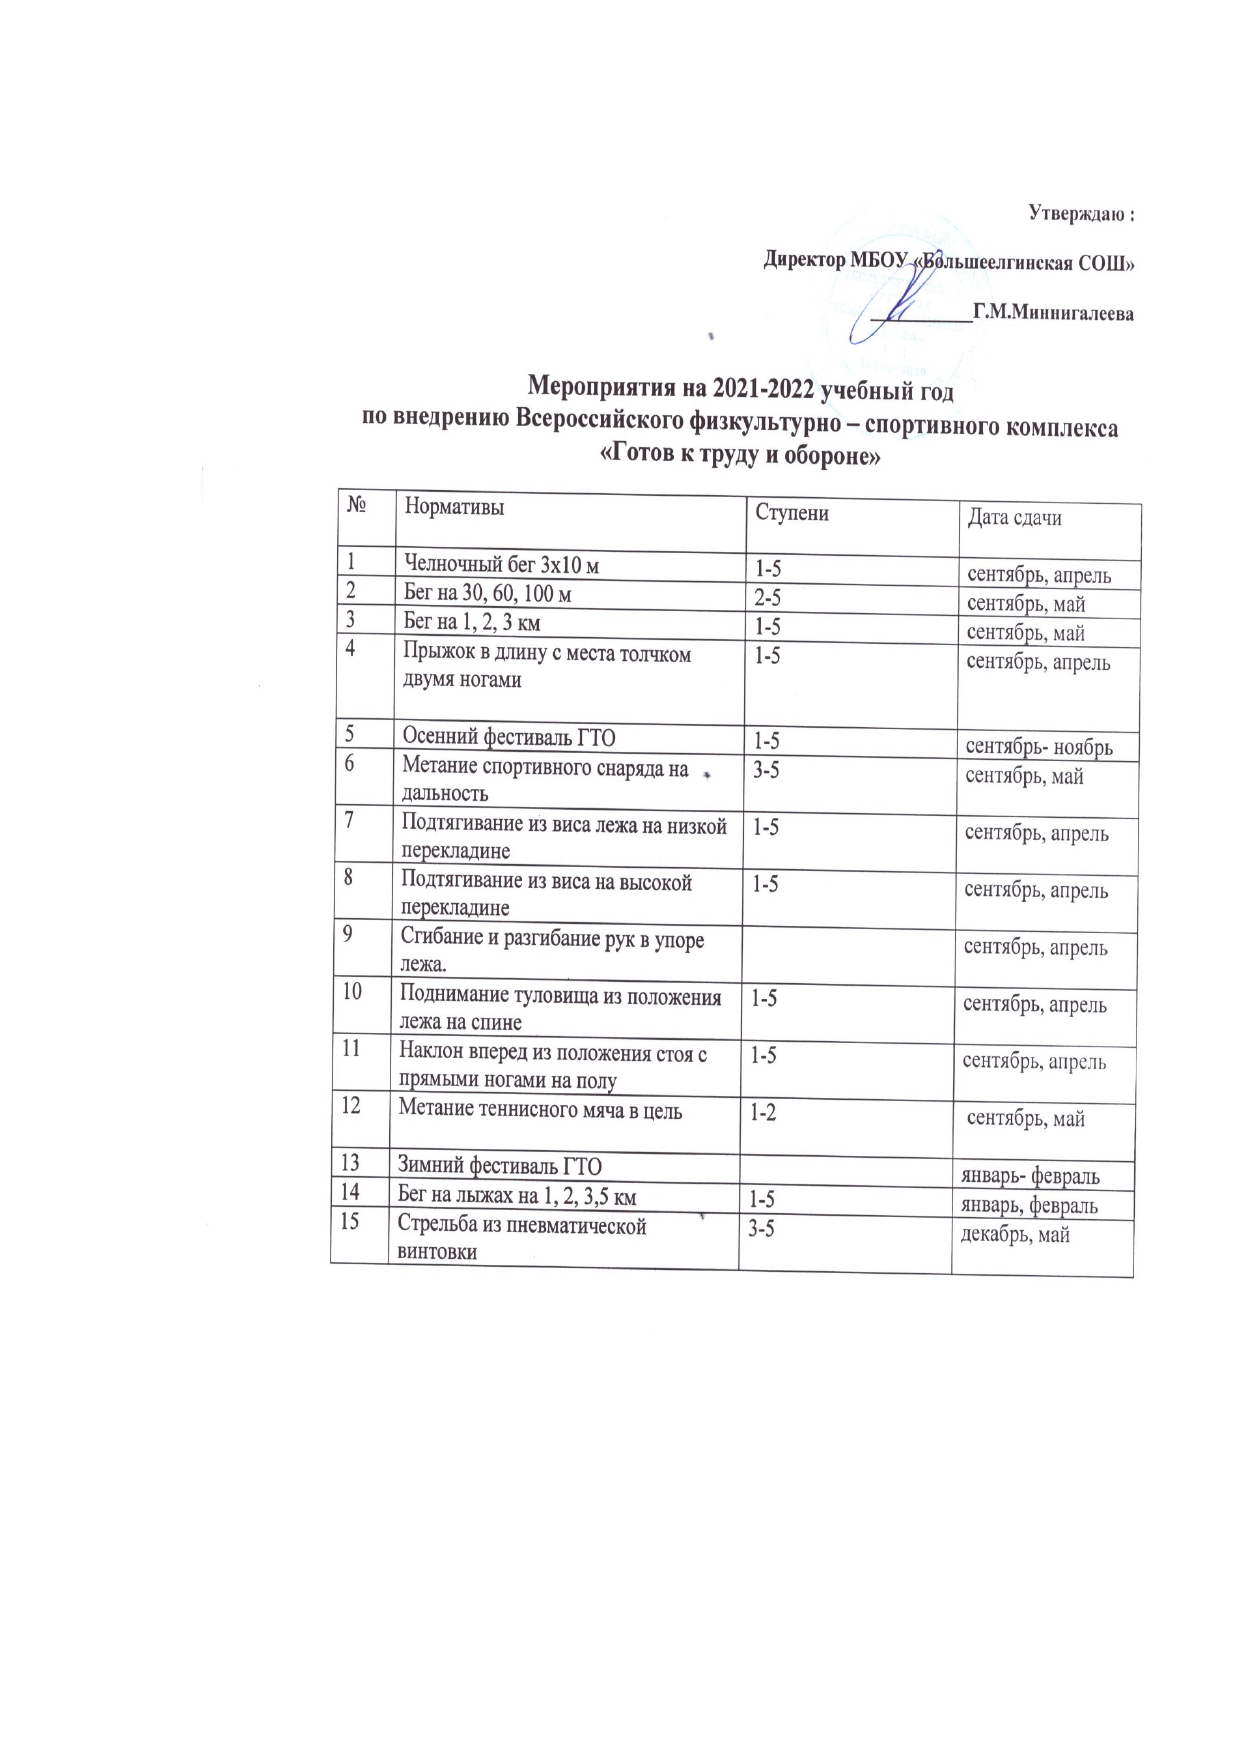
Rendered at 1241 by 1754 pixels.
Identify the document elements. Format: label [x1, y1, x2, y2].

picture [177, 118, 1205, 1358]
